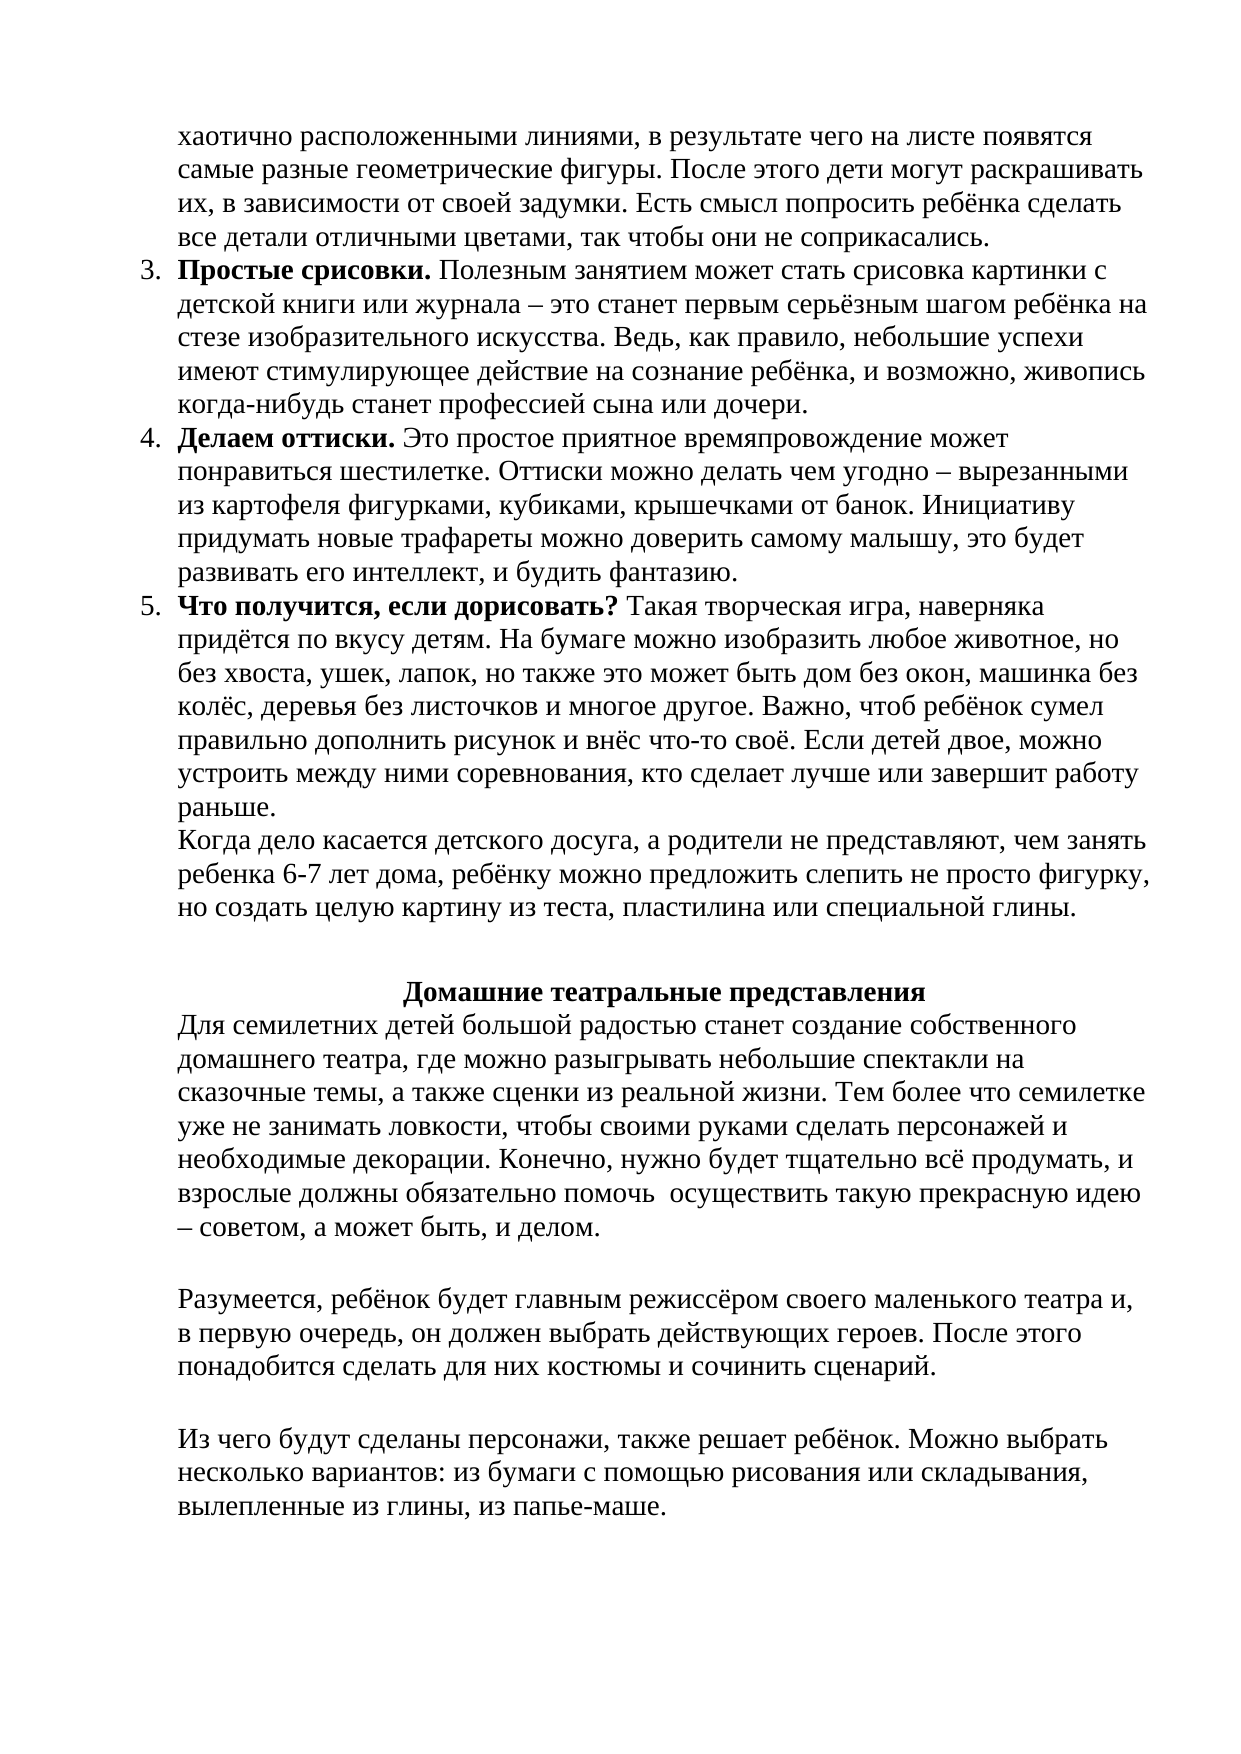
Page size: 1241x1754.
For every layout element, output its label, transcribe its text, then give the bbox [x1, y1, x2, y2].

list Делаем оттиски. Это простое приятное времяпровождение может понравиться шестилетке. Оттиски можно делать чем угодно – вырезанными из картофеля фигурками, кубиками, крышечками от банок. Инициативу придумать новые трафареты можно доверить самому малышу, это будет развивать его интеллект, и будить фантазию. [140, 420, 1152, 588]
list Что получится, если дорисовать? Такая творческая игра, наверняка придётся по вкусу детям. На бумаге можно изобразить любое животное, но без хвоста, ушек, лапок, но также это может быть дом без окон, машинка без колёс, деревья без листочков и многое другое. Важно, чтоб ребёнок сумел правильно дополнить рисунок и внёс что-то своё. Если детей двое, можно устроить между ними соревнования, кто сделает лучше или завершит работу раньше. [140, 588, 1152, 822]
text Разумеется, ребёнок будет главным режиссёром своего маленького театра и, в первую очередь, он должен выбрать действующих героев. После этого понадобится сделать для них костюмы и сочинить сценарий. [177, 1281, 1152, 1382]
text Из чего будут сделаны персонажи, также решает ребёнок. Можно выбрать несколько вариантов: из бумаги с помощью рисования или складывания, вылепленные из глины, из папье-маше. [177, 1421, 1152, 1522]
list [140, 118, 1152, 252]
list Простые срисовки. Полезным занятием может стать срисовка картинки с детской книги или журнала – это станет первым серьёзным шагом ребёнка на стезе изобразительного искусства. Ведь, как правило, небольшие успехи имеют стимулирующее действие на сознание ребёнка, и возможно, живопись когда-нибудь станет профессией сына или дочери. [140, 252, 1152, 420]
subtitle Домашние театральные представления [177, 962, 1152, 1007]
text Когда дело касается детского досуга, а родители не представляют, чем занять ребенка 6-7 лет дома, ребёнку можно предложить слепить не просто фигурку, но создать целую картину из теста, пластилина или специальной глины. [177, 822, 1152, 923]
text Для семилетних детей большой радостью станет создание собственного домашнего театра, где можно разыгрывать небольшие спектакли на сказочные темы, а также сценки из реальной жизни. Тем более что семилетке уже не занимать ловкости, чтобы своими руками сделать персонажей и необходимые декорации. Конечно, нужно будет тщательно всё продумать, и взрослые должны обязательно помочь осуществить такую прекрасную идею – советом, а может быть, и делом. [177, 1007, 1152, 1242]
